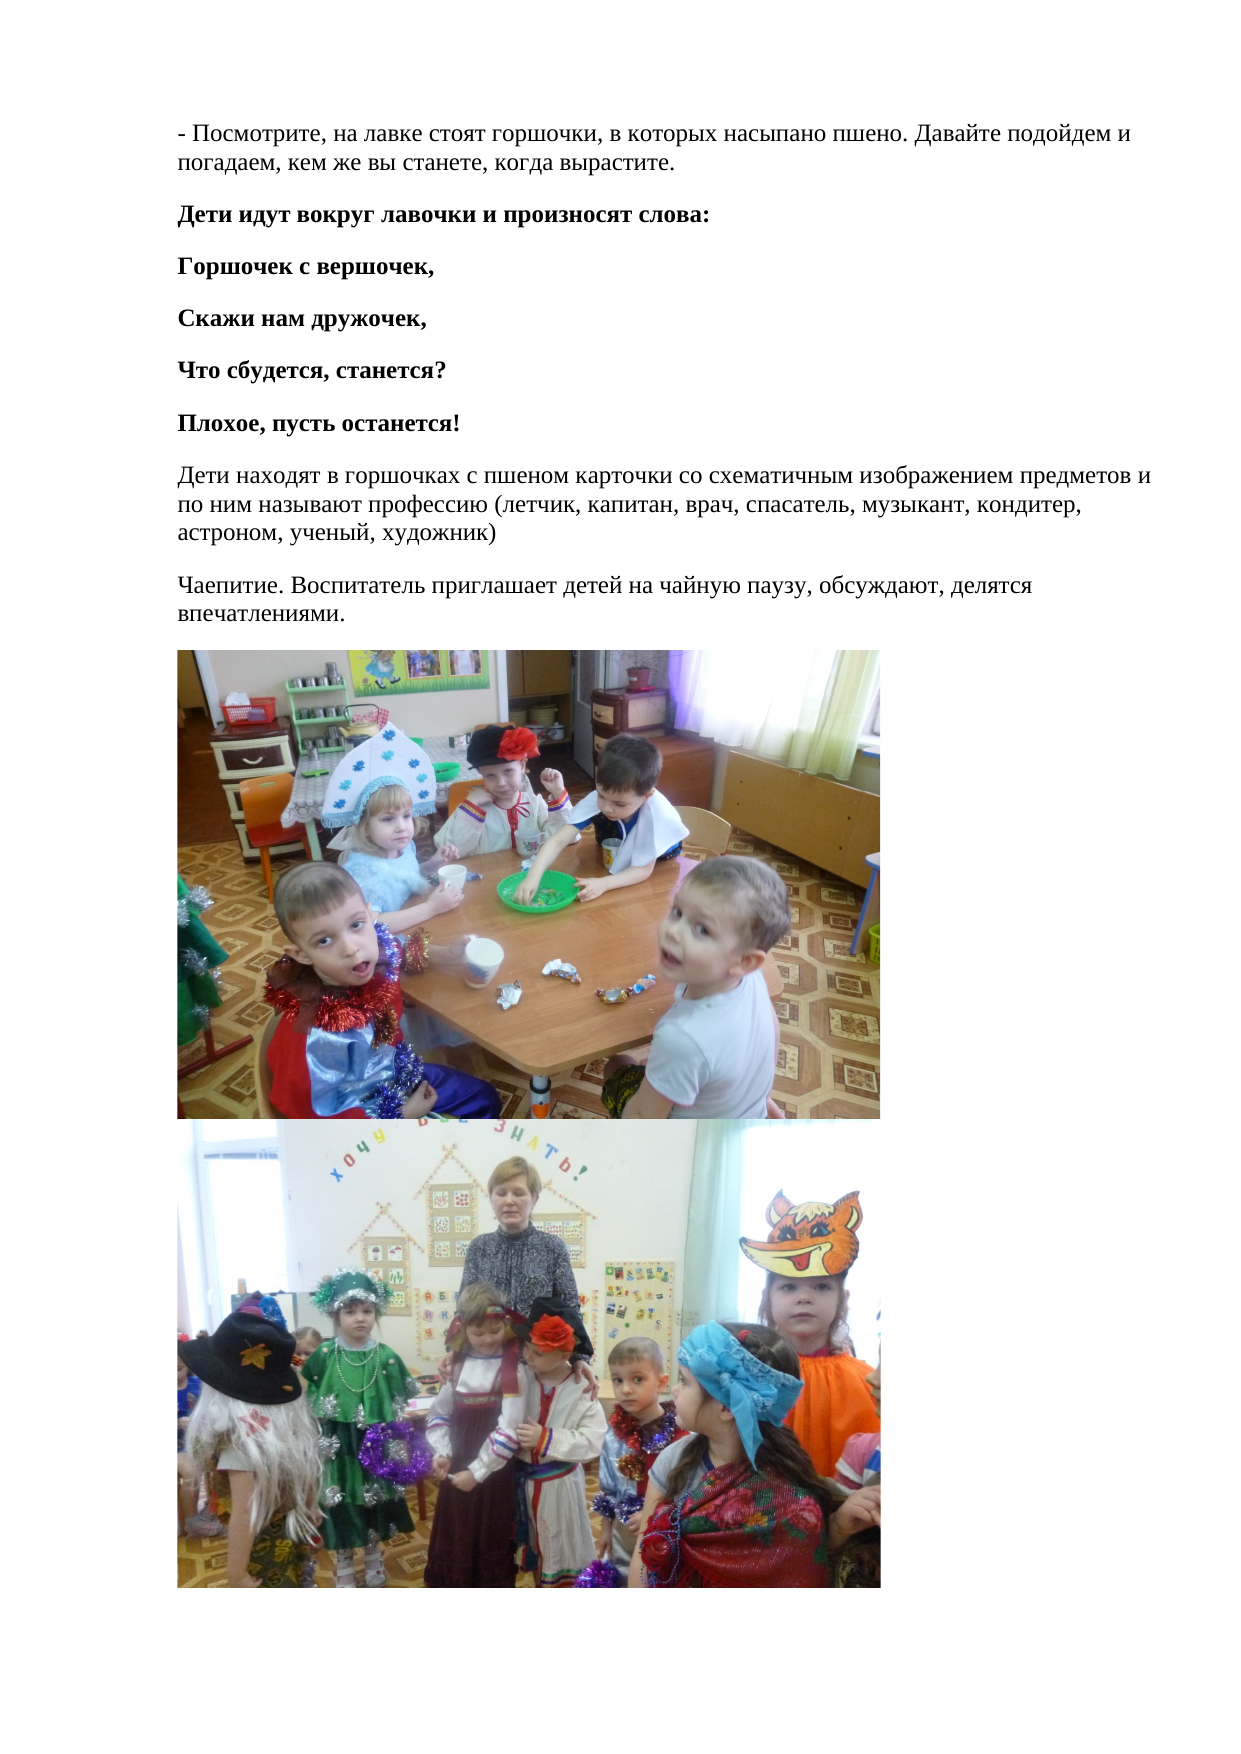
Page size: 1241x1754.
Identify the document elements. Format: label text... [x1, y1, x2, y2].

text Что сбудется, станется? [177, 356, 1152, 384]
text Дети идут вокруг лавочки и произносят слова: [177, 199, 1152, 228]
text Горшочек с вершочек, [177, 251, 1152, 280]
text Скажи нам дружочек, [177, 303, 1152, 332]
text Чаепитие. Воспитатель приглашает детей на чайную паузу, обсуждают, делятся впечатлениями. [177, 570, 1152, 627]
picture [177, 650, 881, 1588]
text - Посмотрите, на лавке стоят горшочки, в которых насыпано пшено. Давайте подойдем и погадаем, кем же вы станете, когда вырастите. [177, 118, 1152, 176]
text Дети находят в горшочках с пшеном карточки со схематичным изображением предметов и по ним называют профессию (летчик, капитан, врач, спасатель, музыкант, кондитер, астроном, ученый, художник) [177, 460, 1152, 546]
text Плохое, пусть останется! [177, 408, 1152, 437]
